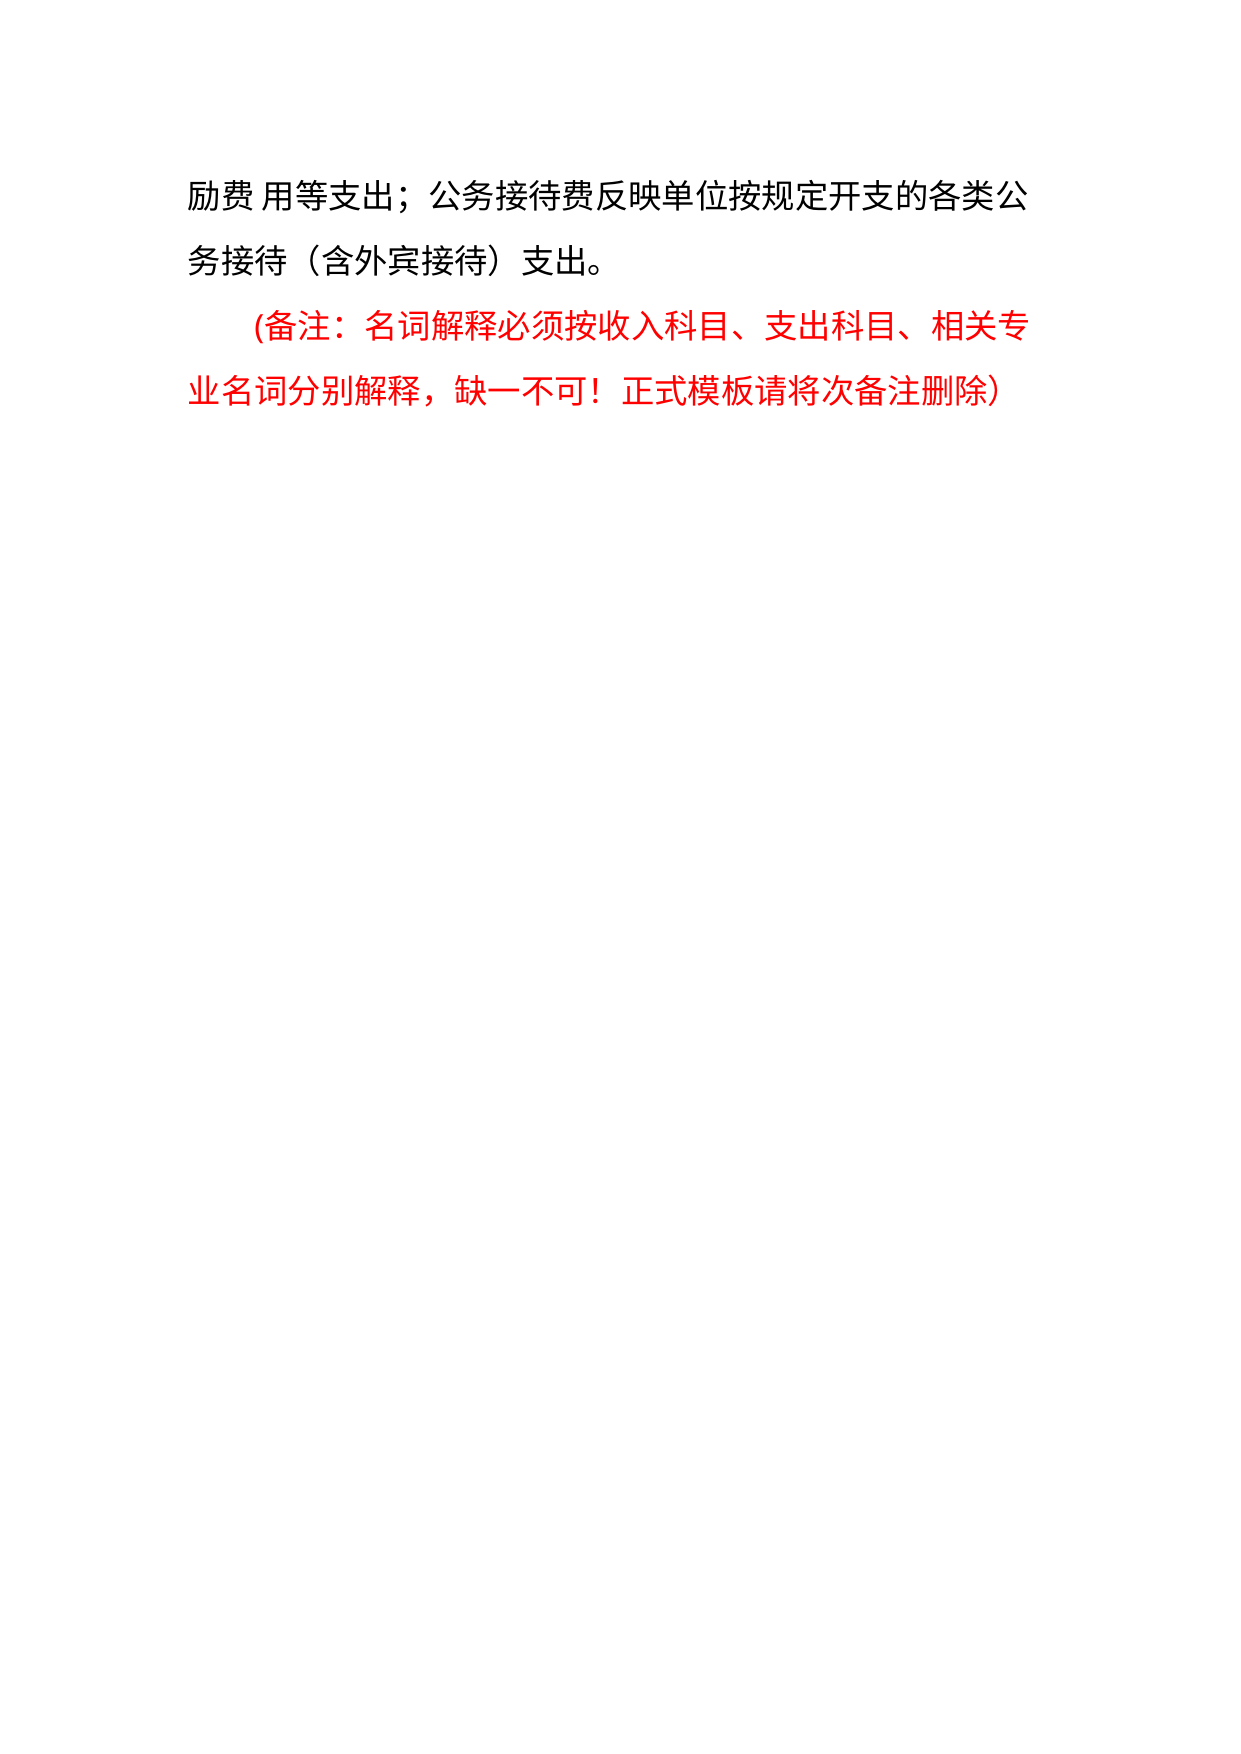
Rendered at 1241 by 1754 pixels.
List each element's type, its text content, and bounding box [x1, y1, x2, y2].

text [187, 162, 1053, 292]
text (备注：名词解释必须按收入科目、支出科目、相关专业名词分别解释，缺一不可！正式模板请将次备注删除） [187, 292, 1053, 422]
